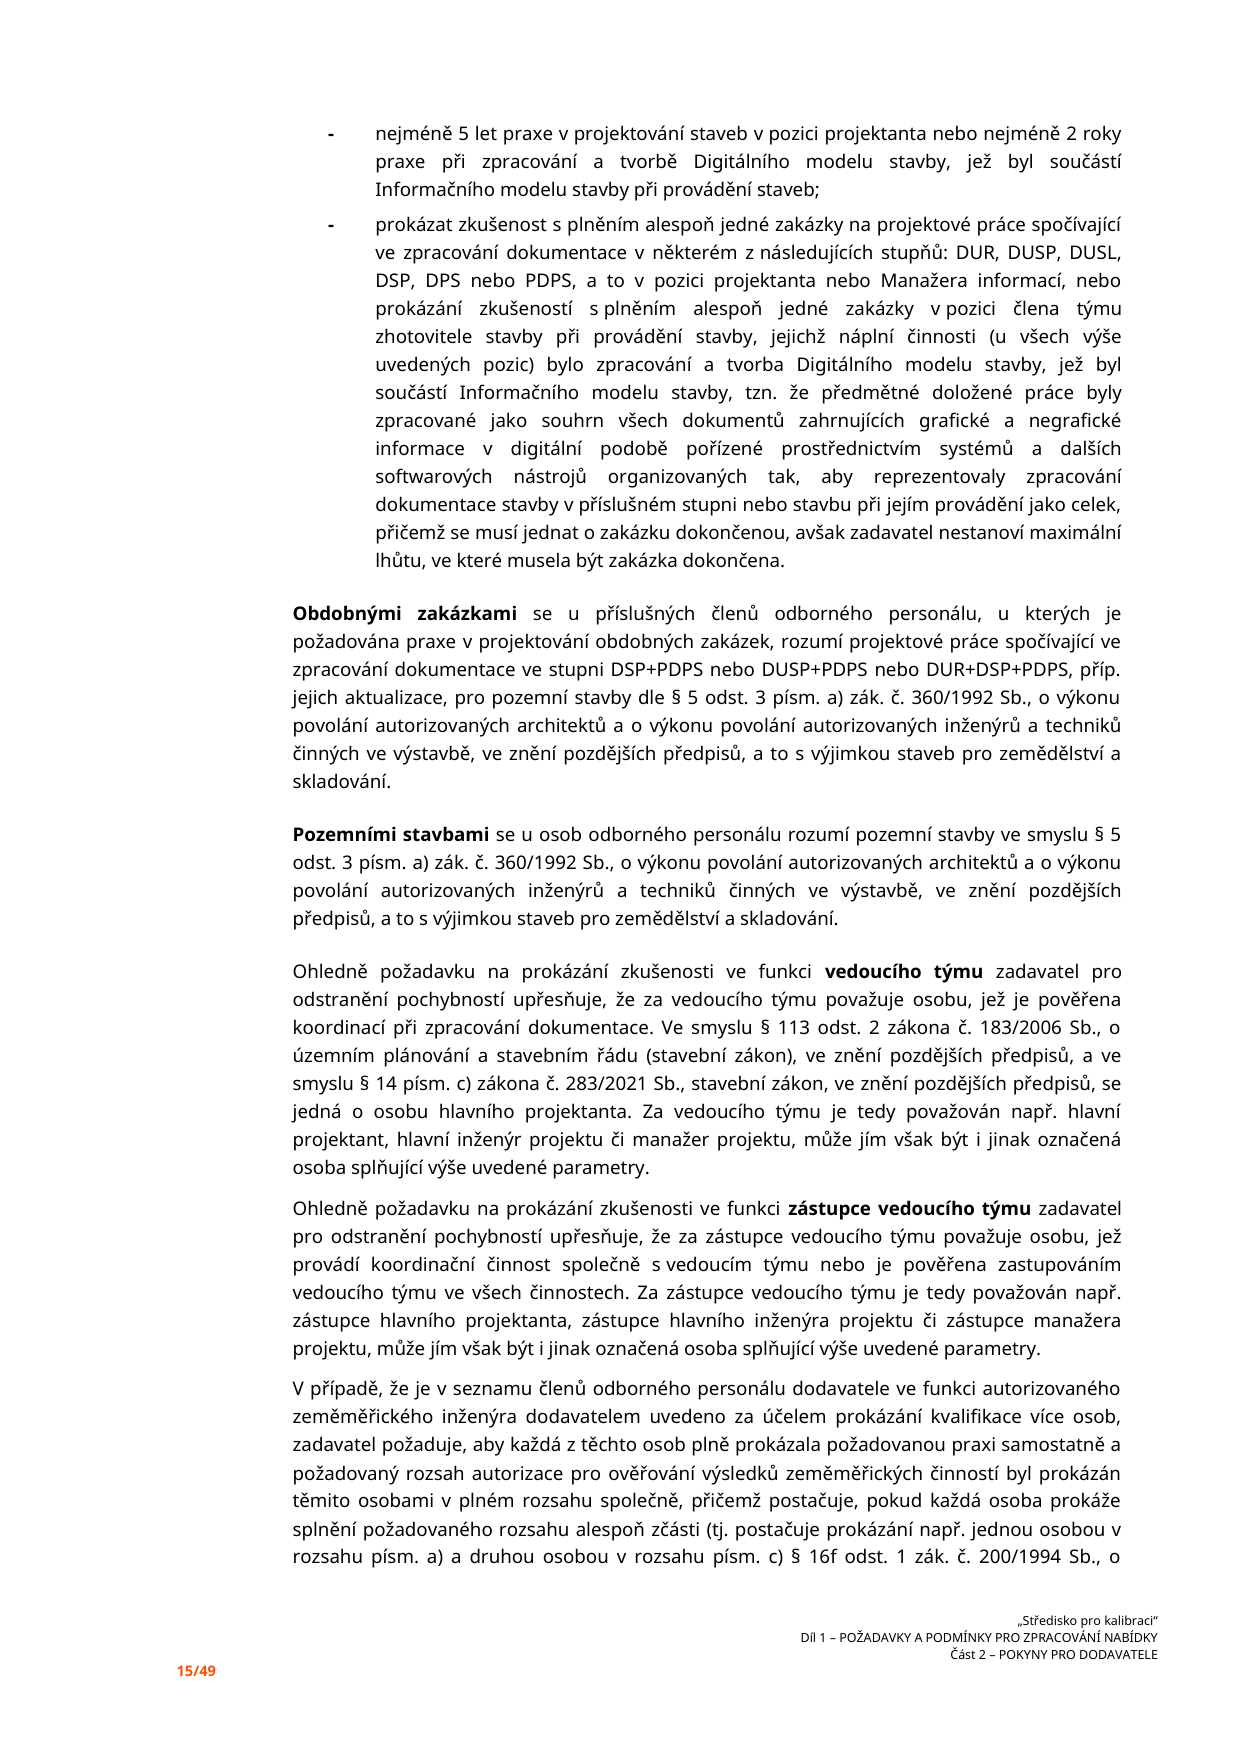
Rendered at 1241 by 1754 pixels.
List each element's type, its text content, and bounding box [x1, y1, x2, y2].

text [292, 1376, 1122, 1569]
text Obdobnými zakázkami se u příslušných členů odborného personálu, u kterých je požadována praxe v projektování obdobných zakázek, rozumí projektové práce spočívající ve zpracování dokumentace ve stupni DSP+PDPS nebo DUSP+PDPS nebo DUR+DSP+PDPS, příp. jejich aktualizace, pro pozemní stavby dle § 5 odst. 3 písm. a) zák. č. 360/1992 Sb., o výkonu povolání autorizovaných architektů a o výkonu povolání autorizovaných inženýrů a techniků činných ve výstavbě, ve znění pozdějších předpisů, a to s výjimkou staveb pro zemědělství a skladování. [292, 600, 1122, 794]
text Ohledně požadavku na prokázání zkušenosti ve funkci vedoucího týmu zadavatel pro odstranění pochybností upřesňuje, že za vedoucího týmu považuje osobu, jež je pověřena koordinací při zpracování dokumentace. Ve smyslu § 113 odst. 2 zákona č. 183/2006 Sb., o územním plánování a stavebním řádu (stavební zákon), ve znění pozdějších předpisů, a ve smyslu § 14 písm. c) zákona č. 283/2021 Sb., stavební zákon, ve znění pozdějších předpisů, se jedná o osobu hlavního projektanta. Za vedoucího týmu je tedy považován např. hlavní projektant, hlavní inženýr projektu či manažer projektu, může jím však být i jinak označená osoba splňující výše uvedené parametry. [292, 958, 1122, 1180]
text Ohledně požadavku na prokázání zkušenosti ve funkci zástupce vedoucího týmu zadavatel pro odstranění pochybností upřesňuje, že za zástupce vedoucího týmu považuje osobu, jež provádí koordinační činnost společně s vedoucím týmu nebo je pověřena zastupováním vedoucího týmu ve všech činnostech. Za zástupce vedoucího týmu je tedy považován např. zástupce hlavního projektanta, zástupce hlavního inženýra projektu či zástupce manažera projektu, může jím však být i jinak označená osoba splňující výše uvedené parametry. [292, 1195, 1122, 1361]
text Pozemními stavbami se u osob odborného personálu rozumí pozemní stavby ve smyslu § 5 odst. 3 písm. a) zák. č. 360/1992 Sb., o výkonu povolání autorizovaných architektů a o výkonu povolání autorizovaných inženýrů a techniků činných ve výstavbě, ve znění pozdějších předpisů, a to s výjimkou staveb pro zemědělství a skladování. [292, 821, 1122, 931]
text prokázat zkušenost s plněním alespoň jedné zakázky na projektové práce spočívající ve zpracování dokumentace v některém z následujících stupňů: DUR, DUSP, DUSL, DSP, DPS nebo PDPS, a to v pozici projektanta nebo Manažera informací, nebo prokázání zkušeností s plněním alespoň jedné zakázky v pozici člena týmu zhotovitele stavby při provádění stavby, jejichž náplní činnosti (u všech výše uvedených pozic) bylo zpracování a tvorba Digitálního modelu stavby, jež byl součástí Informačního modelu stavby, tzn. že předmětné doložené práce byly zpracované jako souhrn všech dokumentů zahrnujících grafické a negrafické informace v digitální podobě pořízené prostřednictvím systémů a dalších softwarových nástrojů organizovaných tak, aby reprezentovaly zpracování dokumentace stavby v příslušném stupni nebo stavbu při jejím provádění jako celek, přičemž se musí jednat o zakázku dokončenou, avšak zadavatel nestanoví maximální lhůtu, ve které musela být zakázka dokončena. [328, 211, 1122, 573]
text nejméně 5 let praxe v projektování staveb v pozici projektanta nebo nejméně 2 roky praxe při zpracování a tvorbě Digitálního modelu stavby, jež byl součástí Informačního modelu stavby při provádění staveb; [328, 121, 1122, 202]
